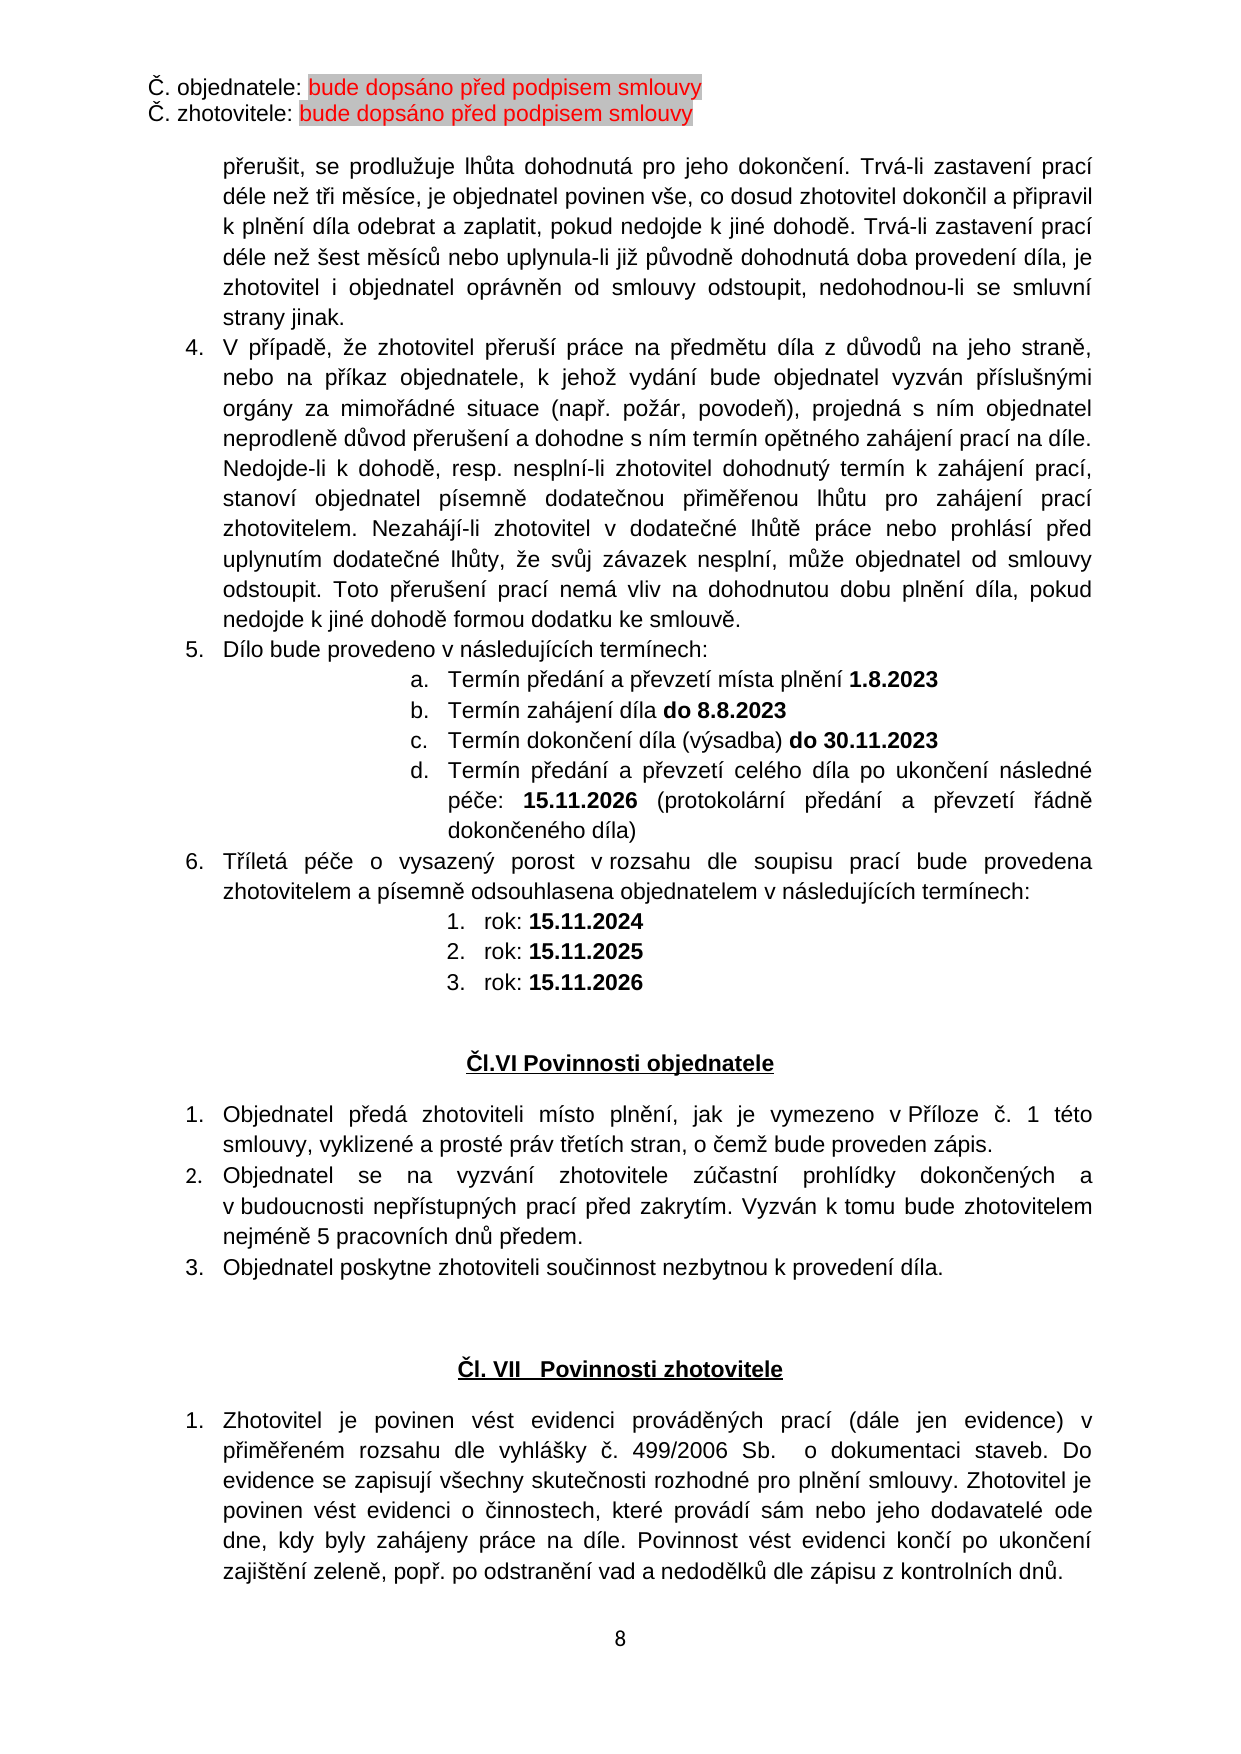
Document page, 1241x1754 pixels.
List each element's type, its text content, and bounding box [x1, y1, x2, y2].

list Termín zahájení díla do 8.8.2023 [410, 697, 1093, 723]
text Čl.VI Povinnosti objednatele [148, 1050, 1093, 1076]
list Tříletá péče o vysazený porost v rozsahu dle soupisu prací bude provedena zhotovitelem a písemně odsouhlasena objednatelem v následujících termínech: [185, 848, 1093, 904]
list Termín dokončení díla (výsadba) do 30.11.2023 [410, 727, 1093, 753]
text Čl. VII Povinnosti zhotovitele [148, 1356, 1093, 1382]
list rok: 15.11.2025 [446, 938, 1093, 964]
list V případě, že zhotovitel přeruší práce na předmětu díla z důvodů na jeho straně, nebo na příkaz objednatele, k jehož vydání bude objednatel vyzván příslušnými orgány za mimořádné situace (např. požár, povodeň), projedná s ním objednatel neprodleně důvod přerušení a dohodne s ním termín opětného zahájení prací na díle. Nedojde-li k dohodě, resp. nesplní-li zhotovitel dohodnutý termín k zahájení prací, stanoví objednatel písemně dodatečnou přiměřenou lhůtu pro zahájení prací zhotovitelem. Nezahájí-li zhotovitel v dodatečné lhůtě práce nebo prohlásí před uplynutím dodatečné lhůty, že svůj závazek nesplní, může objednatel od smlouvy odstoupit. Toto přerušení prací nemá vliv na dohodnutou dobu plnění díla, pokud nedojde k jiné dohodě formou dodatku ke smlouvě. [185, 334, 1093, 632]
list Objednatel poskytne zhotoviteli součinnost nezbytnou k provedení díla. [185, 1253, 1093, 1280]
list Termín předání a převzetí místa plnění 1.8.2023 [410, 666, 1093, 693]
list rok: 15.11.2026 [446, 968, 1093, 995]
list Zhotovitel je povinen vést evidenci prováděných prací (dále jen evidence) v přiměřeném rozsahu dle vyhlášky č. 499/2006 Sb. o dokumentaci staveb. Do evidence se zapisují všechny skutečnosti rozhodné pro plnění smlouvy. Zhotovitel je povinen vést evidenci o činnostech, které provádí sám nebo jeho dodavatelé ode dne, kdy byly zahájeny práce na díle. Povinnost vést evidenci končí po ukončení zajištění zeleně, popř. po odstranění vad a nedodělků dle zápisu z kontrolních dnů. [185, 1407, 1093, 1584]
list Dílo bude provedeno v následujících termínech: [185, 636, 1093, 662]
list Termín předání a převzetí celého díla po ukončení následné péče: 15.11.2026 (protokolární předání a převzetí řádně dokončeného díla) [410, 757, 1093, 844]
list rok: 15.11.2024 [446, 908, 1093, 934]
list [185, 153, 1093, 330]
list Objednatel se na vyzvání zhotovitele zúčastní prohlídky dokončených a v budoucnosti nepřístupných prací před zakrytím. Vyzván k tomu bude zhotovitelem nejméně 5 pracovních dnů předem. [185, 1161, 1093, 1249]
list Objednatel předá zhotoviteli místo plnění, jak je vymezeno v Příloze č. 1 této smlouvy, vyklizené a prosté práv třetích stran, o čemž bude proveden zápis. [185, 1101, 1093, 1157]
